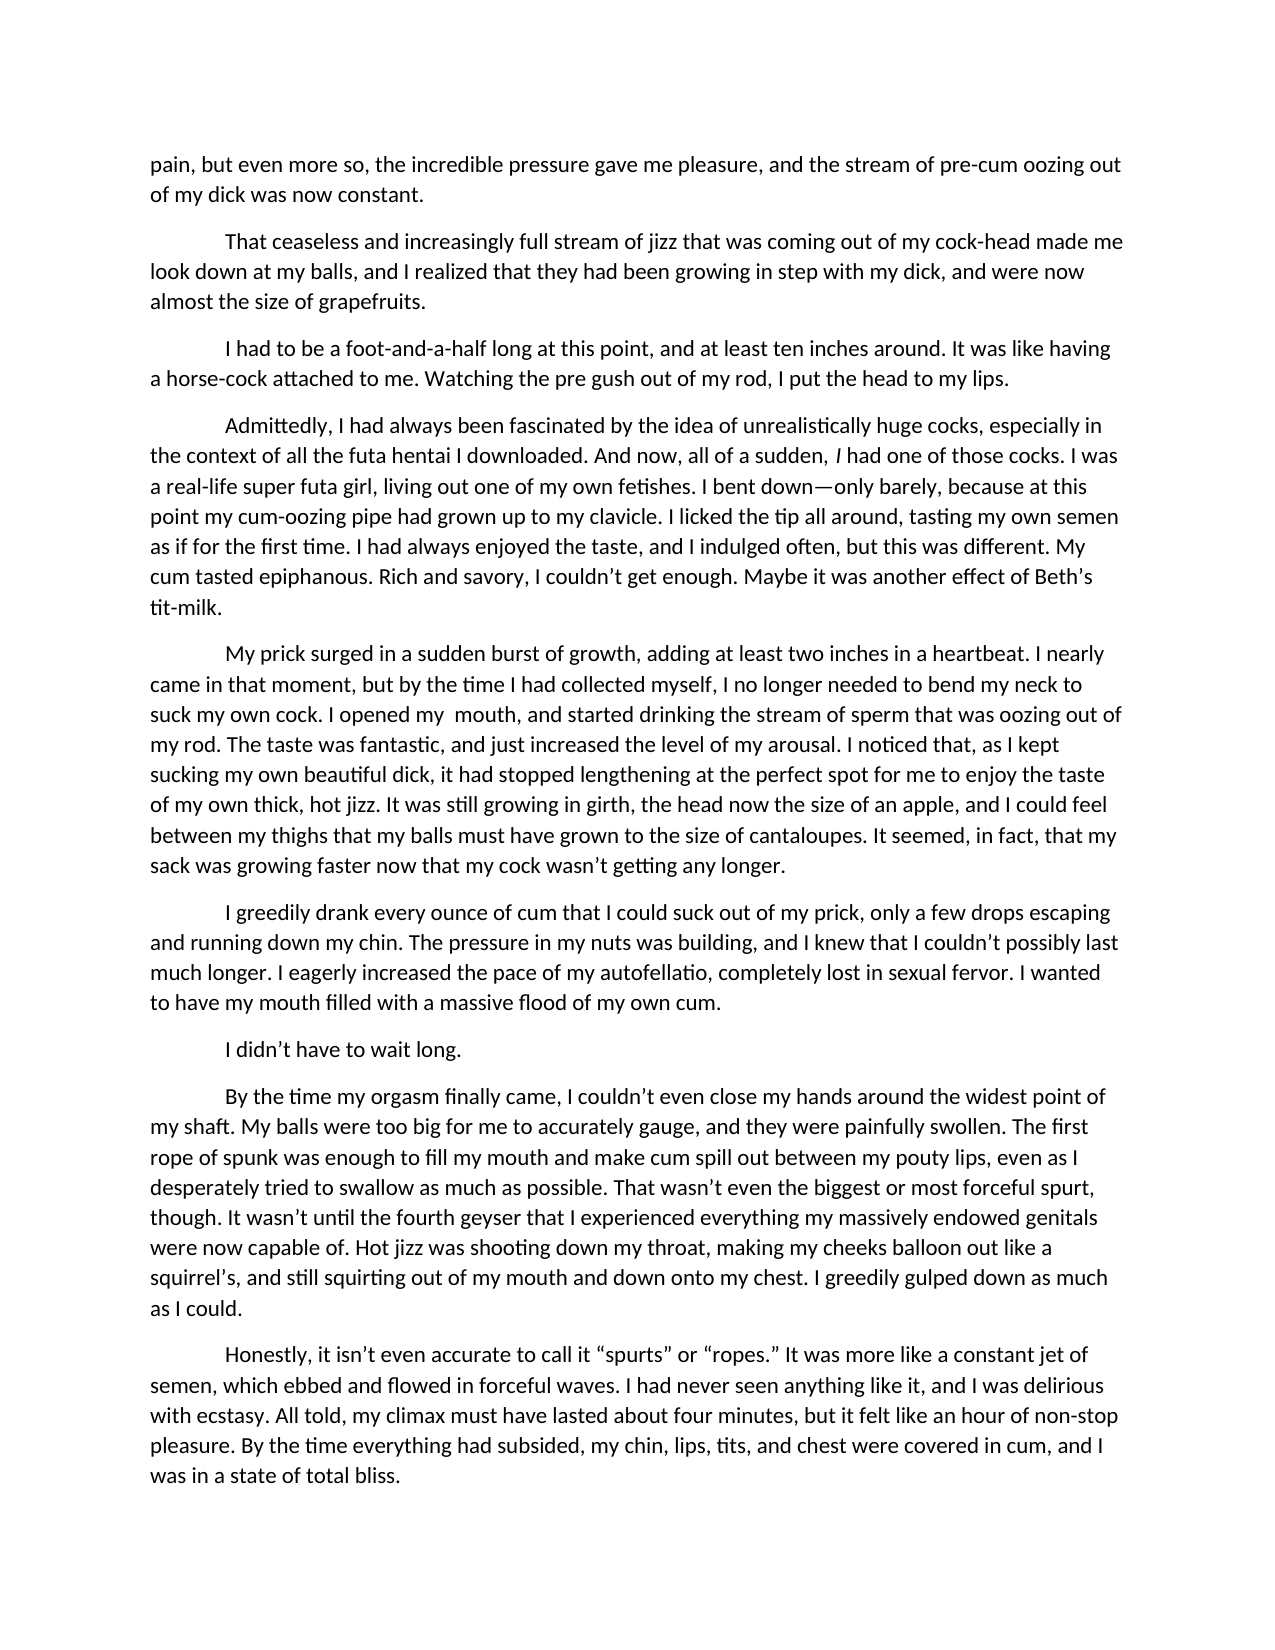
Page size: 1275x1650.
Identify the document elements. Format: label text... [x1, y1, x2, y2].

text My prick surged in a sudden burst of growth, adding at least two inches in a heartbeat. I nearly came in that moment, but by the time I had collected myself, I no longer needed to bend my neck to suck my own cock. I opened my mouth, and started drinking the stream of sperm that was oozing out of my rod. The taste was fantastic, and just increased the level of my arousal. I noticed that, as I kept sucking my own beautiful dick, it had stopped lengthening at the perfect spot for me to enjoy the taste of my own thick, hot jizz. It was still growing in girth, the head now the size of an apple, and I could feel between my thighs that my balls must have grown to the size of cantaloupes. It seemed, in fact, that my sack was growing faster now that my cock wasn’t getting any longer. [150, 639, 1125, 879]
text Admittedly, I had always been fascinated by the idea of unrealistically huge cocks, especially in the context of all the futa hentai I downloaded. And now, all of a sudden, I had one of those cocks. I was a real-life super futa girl, living out one of my own fetishes. I bent down—only barely, because at this point my cum-oozing pipe had grown up to my clavicle. I licked the tip all around, tasting my own semen as if for the first time. I had always enjoyed the taste, and I indulged often, but this was different. My cum tasted epiphanous. Rich and savory, I couldn’t get enough. Maybe it was another effect of Beth’s tit-milk. [150, 411, 1125, 621]
text That ceaseless and increasingly full stream of jizz that was coming out of my cock-head made me look down at my balls, and I realized that they had been growing in step with my dick, and were now almost the size of grapefruits. [150, 227, 1125, 316]
text By the time my orgasm finally came, I couldn’t even close my hands around the widest point of my shaft. My balls were too big for me to accurately gauge, and they were painfully swollen. The first rope of spunk was enough to fill my mouth and make cum spill out between my pouty lips, even as I desperately tried to swallow as much as possible. That wasn’t even the biggest or most forceful spurt, though. It wasn’t until the fourth geyser that I experienced everything my massively endowed genitals were now capable of. Hot jizz was shooting down my throat, making my cheeks balloon out like a squirrel’s, and still squirting out of my mouth and down onto my chest. I greedily gulped down as much as I could. [150, 1082, 1125, 1322]
text I had to be a foot-and-a-half long at this point, and at least ten inches around. It was like having a horse-cock attached to me. Watching the pre gush out of my rod, I put the head to my lips. [150, 334, 1125, 393]
text I didn’t have to wait long. [150, 1035, 1125, 1063]
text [150, 150, 1125, 208]
text I greedily drank every ounce of cum that I could suck out of my prick, only a few drops escaping and running down my chin. The pressure in my nuts was building, and I knew that I couldn’t possibly last much longer. I eagerly increased the pace of my autofellatio, completely lost in sexual fervor. I wanted to have my mouth filled with a massive flood of my own cum. [150, 898, 1125, 1017]
text Honestly, it isn’t even accurate to call it “spurts” or “ropes.” It was more like a constant jet of semen, which ebbed and flowed in forceful waves. I had never seen anything like it, and I was delirious with ecstasy. All told, my climax must have lasted about four minutes, but it felt like an hour of non-stop pleasure. By the time everything had subsided, my chin, lips, tits, and chest were covered in cum, and I was in a state of total bliss. [150, 1341, 1125, 1489]
